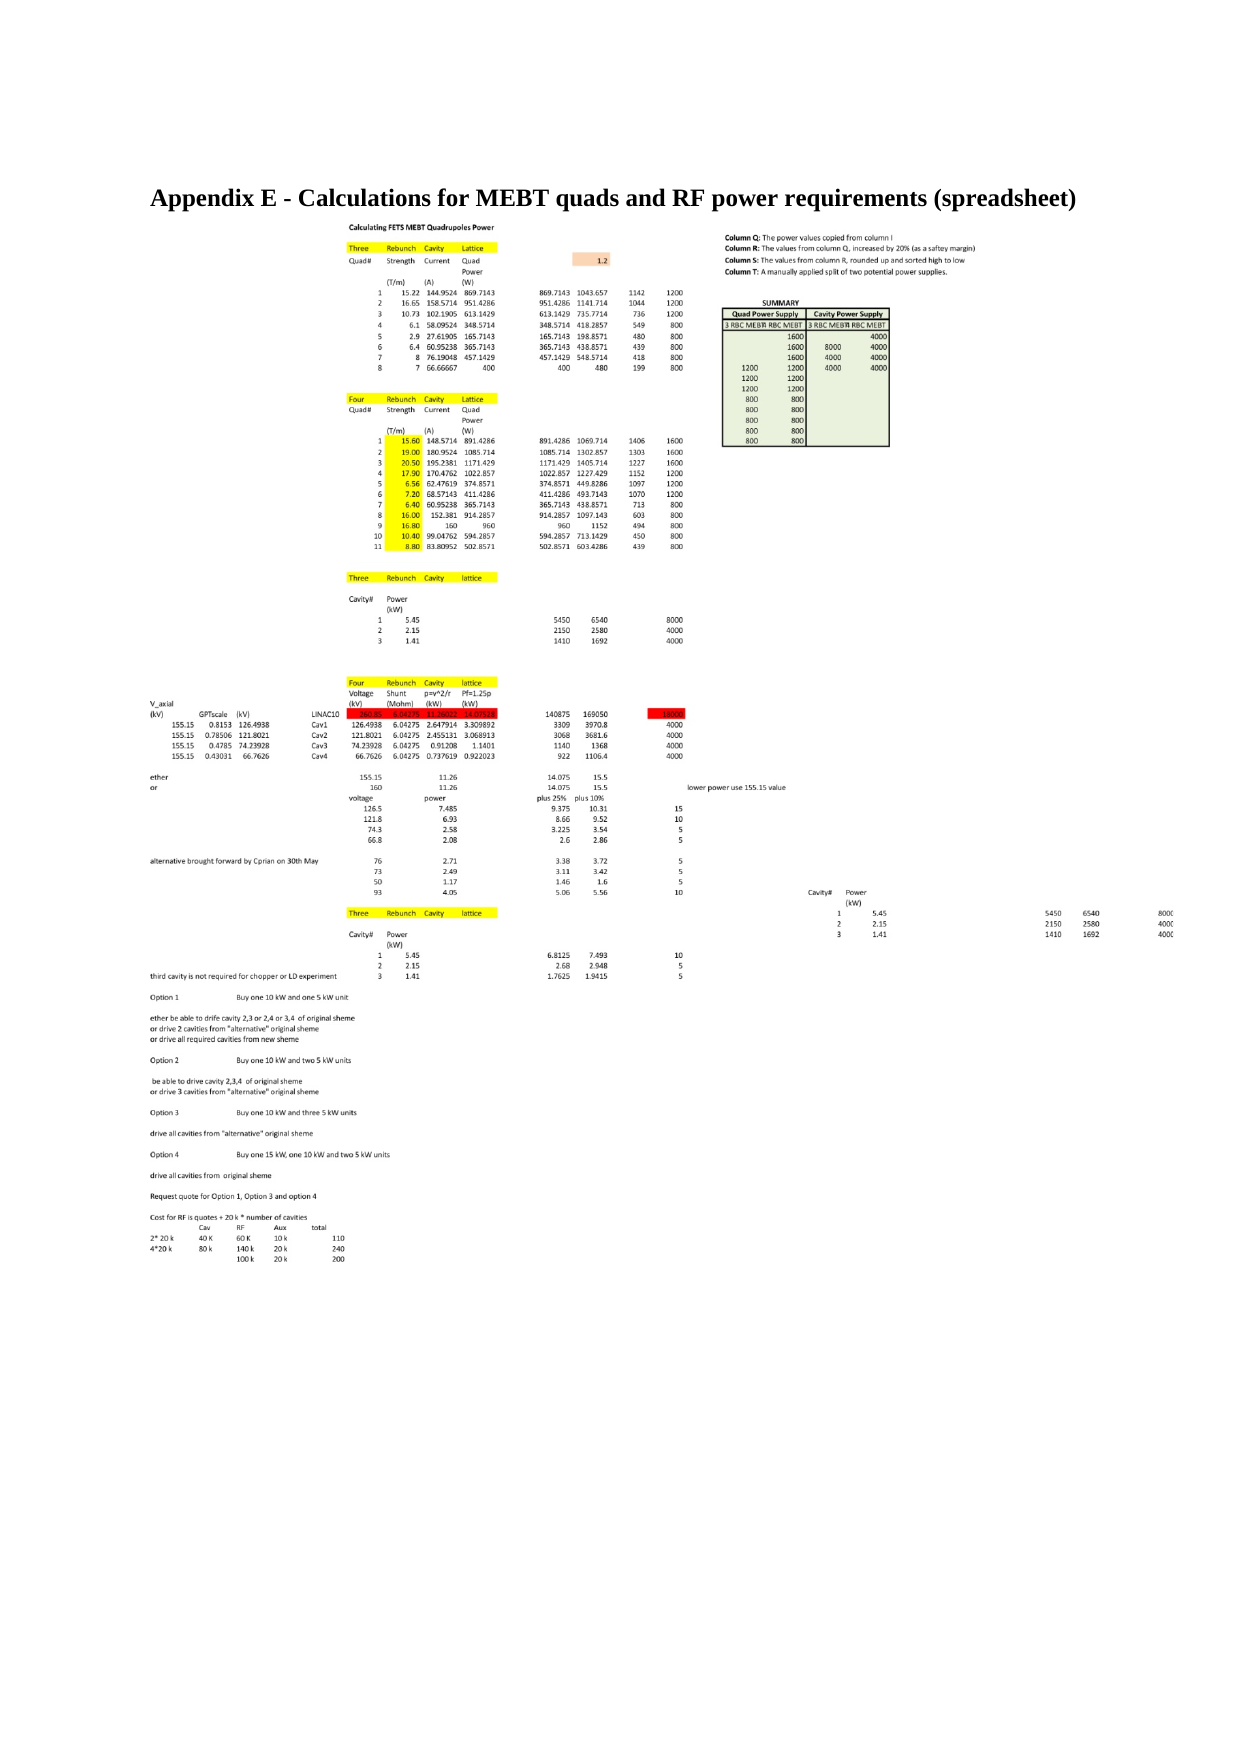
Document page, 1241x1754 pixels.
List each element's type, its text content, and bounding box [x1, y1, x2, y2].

subtitle Appendix E - Calculations for MEBT quads and RF power requirements (spreadsheet) [150, 183, 1090, 212]
picture [150, 224, 1174, 1262]
